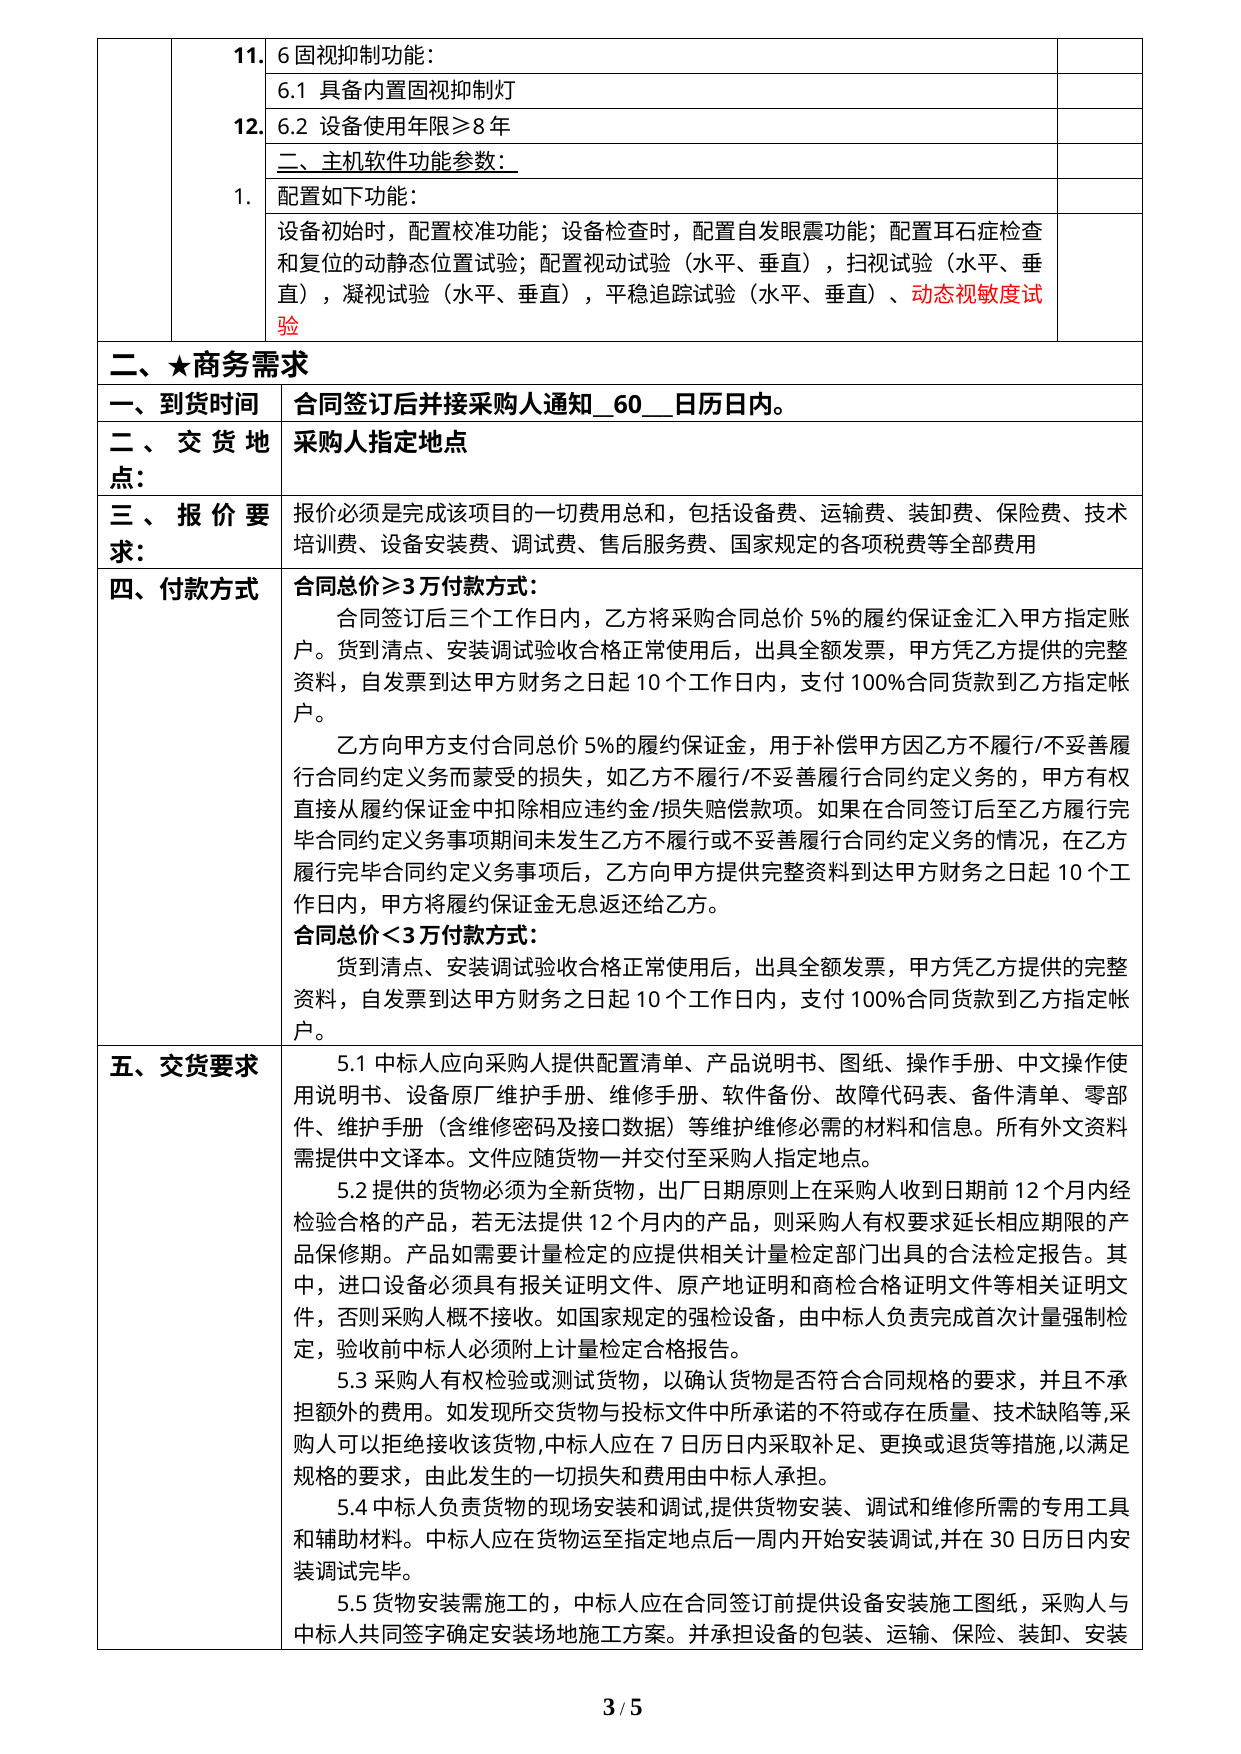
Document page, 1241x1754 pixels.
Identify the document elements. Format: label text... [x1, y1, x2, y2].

table_cell 采购人指定地点 [282, 422, 1142, 495]
table_cell [1058, 214, 1142, 341]
table_cell 6.1 具备内置固视抑制灯 [266, 74, 1057, 108]
table_cell 一、到货时间 [98, 385, 281, 421]
table_cell [1058, 39, 1142, 72]
table_cell [1058, 144, 1142, 178]
table_cell [1058, 179, 1142, 213]
table_cell 6.2 设备使用年限≥8年 [266, 109, 1057, 143]
table_cell 二、交货地点： [98, 422, 281, 495]
table_cell 设备初始时，配置校准功能；设备检查时，配置自发眼震功能；配置耳石症检查和复位的动静态位置试验；配置视动试验（水平、垂直），扫视试验（水平、垂直），凝视试验（水平、垂直），平稳追踪试验（水平、垂直）、动态视敏度试验 [266, 214, 1057, 341]
table_cell 五、交货要求 [98, 1046, 281, 1649]
table_cell 二、★商务需求 [98, 342, 1142, 384]
table_cell 6固视抑制功能： [266, 39, 1057, 72]
table_cell [1058, 109, 1142, 143]
table_cell [1058, 74, 1142, 108]
table_cell 配置如下功能： [266, 179, 1057, 213]
table_cell 二、主机软件功能参数： [266, 144, 1057, 178]
table_cell 四、付款方式 [98, 569, 281, 1045]
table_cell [282, 1046, 1142, 1649]
table_cell 合同总价≥3万付款方式： 合同签订后三个工作日内，乙方将采购合同总价5%的履约保证金汇入甲方指定账户。货到清点、安装调试验收合格正常使用后，出具全额发票，甲方凭乙方提供的完整资料，自发票到达甲方财务之日起10个工作日内，支付100%合同货款到乙方指定帐户。 乙方向甲方支付合同总价5%的履约保证金，用于补偿甲方因乙方不履行/不妥善履行合同约定义务而蒙受的损失，如乙方不履行/不妥善履行合同约定义务的，甲方有权直接从履约保证金中扣除相应违约金/损失赔偿款项。如果在合同签订后至乙方履行完毕合同约定义务事项期间未发生乙方不履行或不妥善履行合同约定义务的情况，在乙方履行完毕合同约定义务事项后，乙方向甲方提供完整资料到达甲方财务之日起10个工作日内，甲方将履约保证金无息返还给乙方。 合同总价＜3万付款方式： 货到清点、安装调试验收合格正常使用后，出具全额发票，甲方凭乙方提供的完整资料，自发票到达甲方财务之日起10个工作日内，支付100%合同货款到乙方指定帐户。 [282, 569, 1142, 1045]
table_cell 报价必须是完成该项目的一切费用总和，包括设备费、运输费、装卸费、保险费、技术培训费、设备安装费、调试费、售后服务费、国家规定的各项税费等全部费用 [282, 496, 1142, 568]
table_cell 合同签订后并接采购人通知__60___日历日内。 [282, 385, 1142, 421]
table_cell 三、报价要求： [98, 496, 281, 568]
